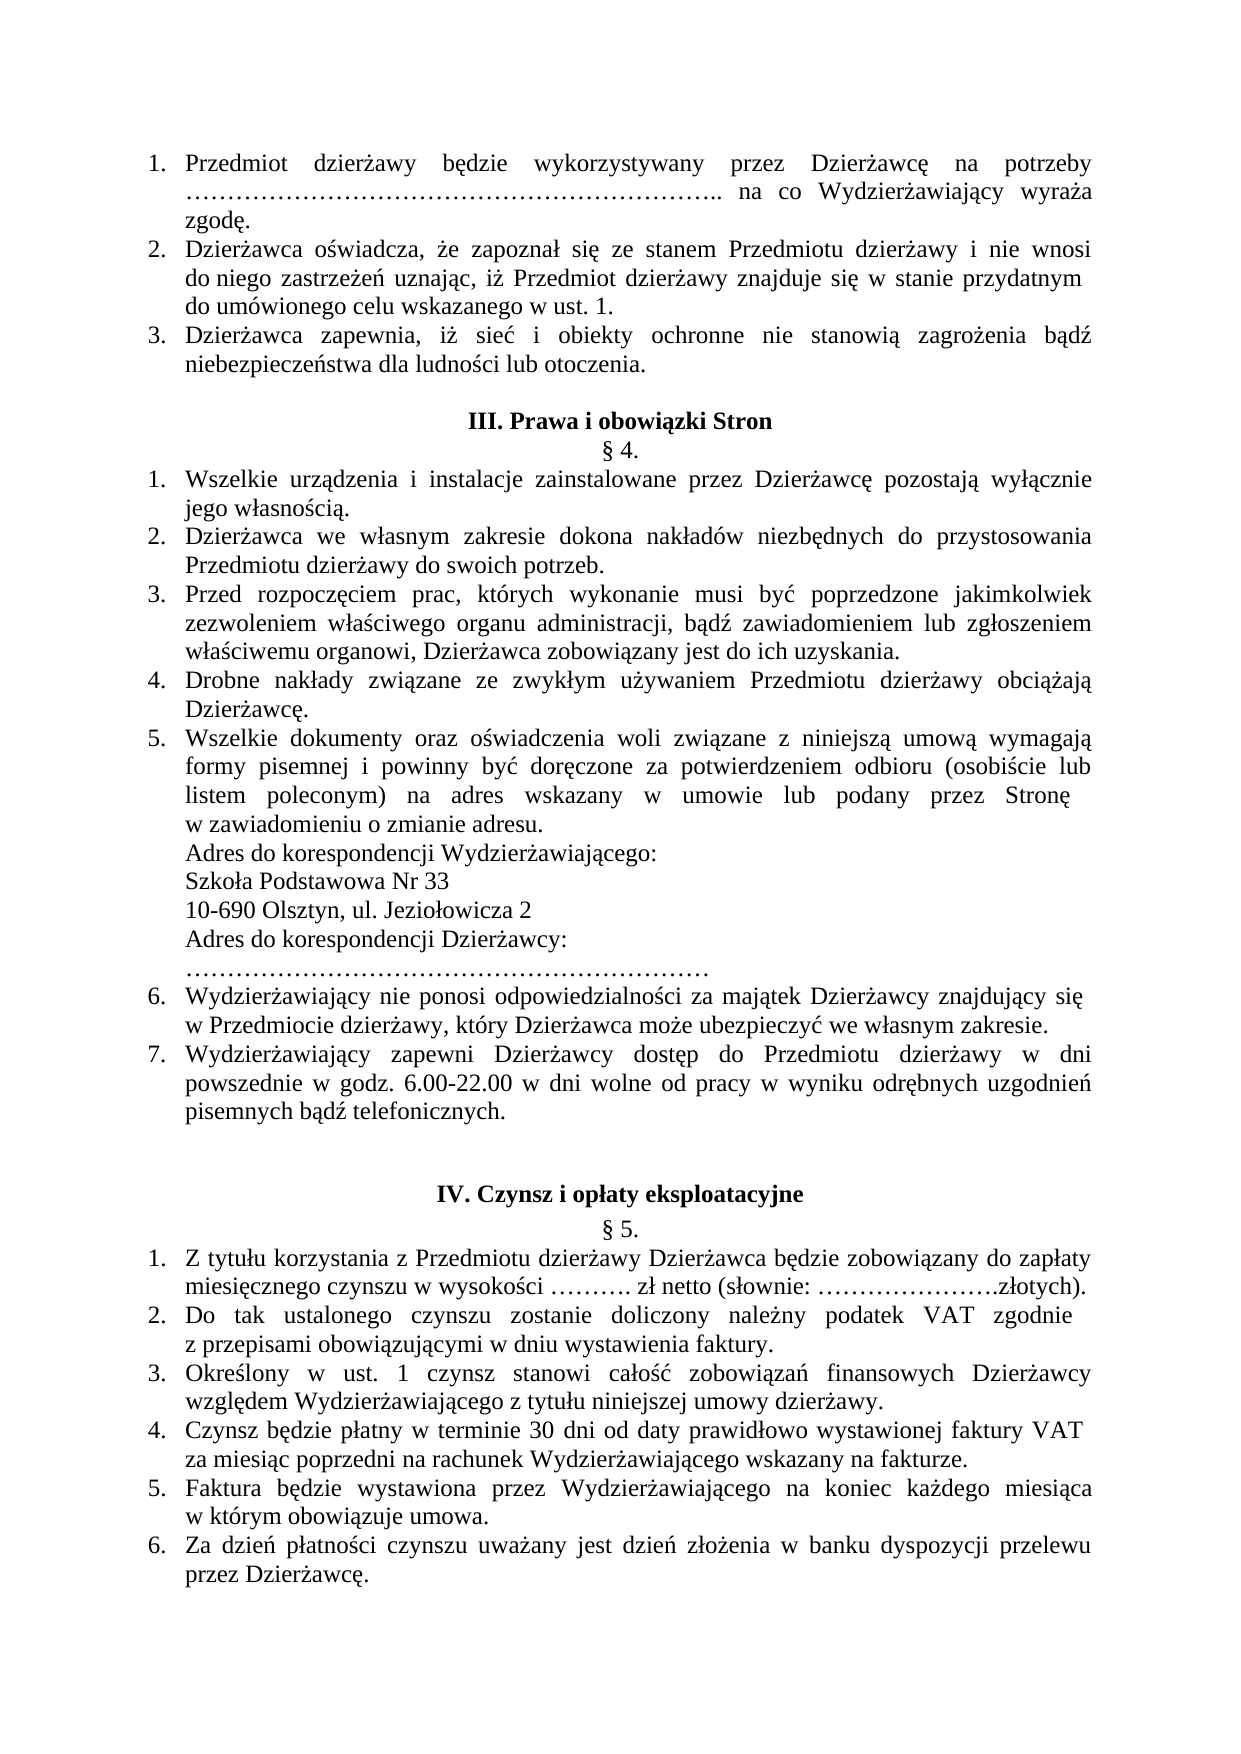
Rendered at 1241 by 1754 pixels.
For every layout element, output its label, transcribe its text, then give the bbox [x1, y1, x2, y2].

text § 4. [148, 435, 1093, 464]
list Za dzień płatności czynszu uważany jest dzień złożenia w banku dyspozycji przelewu przez Dzierżawcę. [148, 1530, 1093, 1588]
list Czynsz będzie płatny w terminie 30 dni od daty prawidłowo wystawionej faktury VAT za miesiąc poprzedni na rachunek Wydzierżawiającego wskazany na fakturze. [148, 1415, 1093, 1473]
list Przed rozpoczęciem prac, których wykonanie musi być poprzedzone jakimkolwiek zezwoleniem właściwego organu administracji, bądź zawiadomieniem lub zgłoszeniem właściwemu organowi, Dzierżawca zobowiązany jest do ich uzyskania. [147, 579, 1093, 665]
text 10-690 Olsztyn, ul. Jeziołowicza 2 [185, 895, 1093, 924]
text III. Prawa i obowiązki Stron [148, 406, 1093, 435]
list Wszelkie dokumenty oraz oświadczenia woli związane z niniejszą umową wymagają formy pisemnej i powinny być doręczone za potwierdzeniem odbioru (osobiście lub listem poleconym) na adres wskazany w umowie lub podany przez Stronę w zawiadomieniu o zmianie adresu. [147, 723, 1093, 838]
list Przedmiot dzierżawy będzie wykorzystywany przez Dzierżawcę na potrzeby ……………………………………………………….. na co Wydzierżawiający wyraża zgodę. [148, 148, 1093, 234]
list Wydzierżawiający nie ponosi odpowiedzialności za majątek Dzierżawcy znajdujący się w Przedmiocie dzierżawy, który Dzierżawca może ubezpieczyć we własnym zakresie. [147, 981, 1093, 1039]
text § 5. [148, 1214, 1093, 1243]
text ……………………………………………………… [185, 953, 1093, 981]
text Adres do korespondencji Dzierżawcy: [185, 924, 1093, 953]
list Dzierżawca oświadcza, że zapoznał się ze stanem Przedmiotu dzierżawy i nie wnosi do niego zastrzeżeń uznając, iż Przedmiot dzierżawy znajduje się w stanie przydatnym do umówionego celu wskazanego w ust. 1. [148, 234, 1093, 320]
list Wydzierżawiający zapewni Dzierżawcy dostęp do Przedmiotu dzierżawy w dni powszednie w godz. 6.00-22.00 w dni wolne od pracy w wyniku odrębnych uzgodnień pisemnych bądź telefonicznych. [147, 1039, 1093, 1125]
text Adres do korespondencji Wydzierżawiającego: [185, 838, 1093, 866]
list Do tak ustalonego czynszu zostanie doliczony należny podatek VAT zgodnie z przepisami obowiązującymi w dniu wystawienia faktury. [148, 1300, 1093, 1358]
list Dzierżawca we własnym zakresie dokona nakładów niezbędnych do przystosowania Przedmiotu dzierżawy do swoich potrzeb. [147, 521, 1093, 579]
text Szkoła Podstawowa Nr 33 [185, 866, 1093, 895]
list Faktura będzie wystawiona przez Wydzierżawiającego na koniec każdego miesiąca w którym obowiązuje umowa. [148, 1473, 1093, 1530]
list Drobne nakłady związane ze zwykłym używaniem Przedmiotu dzierżawy obciążają Dzierżawcę. [147, 665, 1093, 723]
text IV. Czynsz i opłaty eksploatacyjne [148, 1179, 1093, 1208]
list Z tytułu korzystania z Przedmiotu dzierżawy Dzierżawca będzie zobowiązany do zapłaty miesięcznego czynszu w wysokości ………. zł netto (słownie: ………………….złotych). [148, 1243, 1093, 1300]
list Dzierżawca zapewnia, iż sieć i obiekty ochronne nie stanowią zagrożenia bądź niebezpieczeństwa dla ludności lub otoczenia. [148, 320, 1093, 378]
list Określony w ust. 1 czynsz stanowi całość zobowiązań finansowych Dzierżawcy względem Wydzierżawiającego z tytułu niniejszej umowy dzierżawy. [148, 1358, 1093, 1415]
list Wszelkie urządzenia i instalacje zainstalowane przez Dzierżawcę pozostają wyłącznie jego własnością. [147, 464, 1093, 521]
